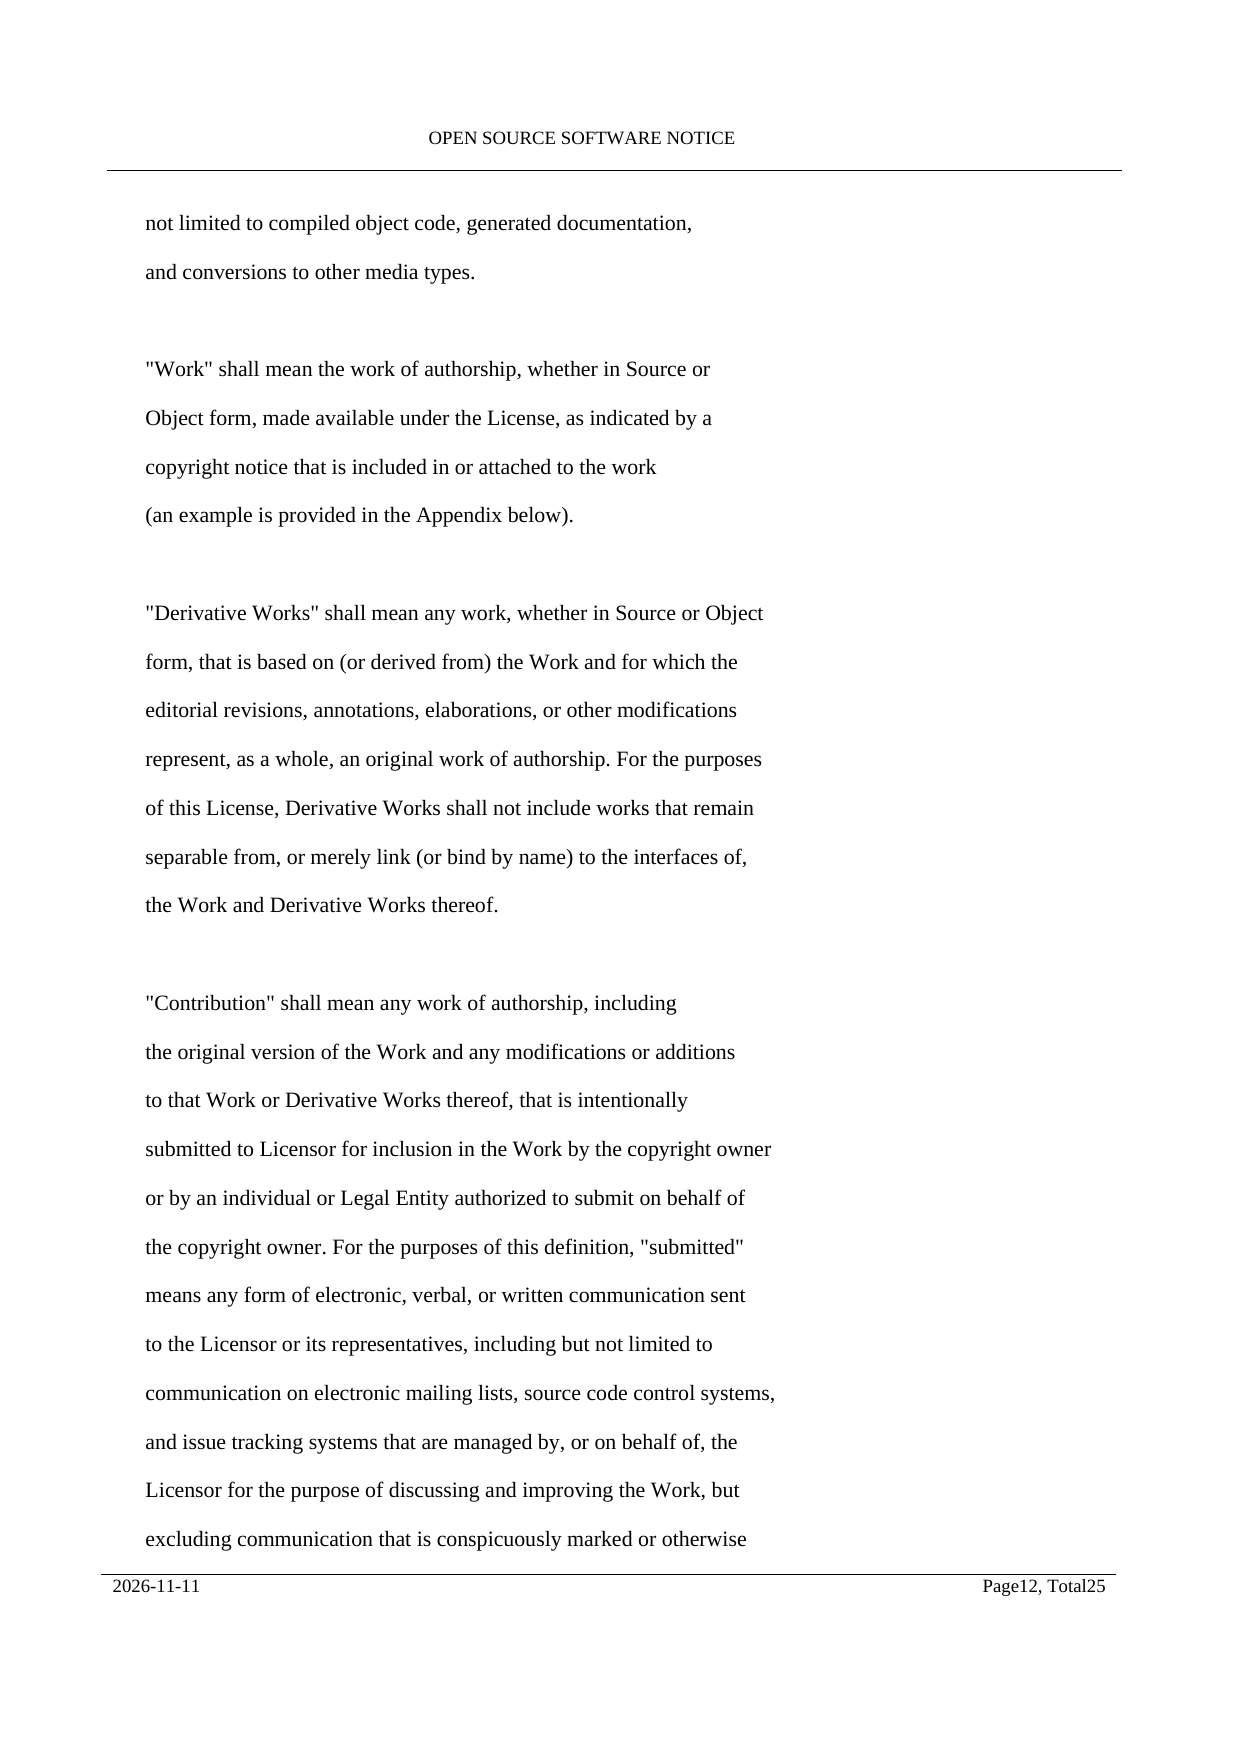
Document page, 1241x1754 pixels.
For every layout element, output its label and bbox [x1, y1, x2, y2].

text [112, 206, 1128, 1555]
